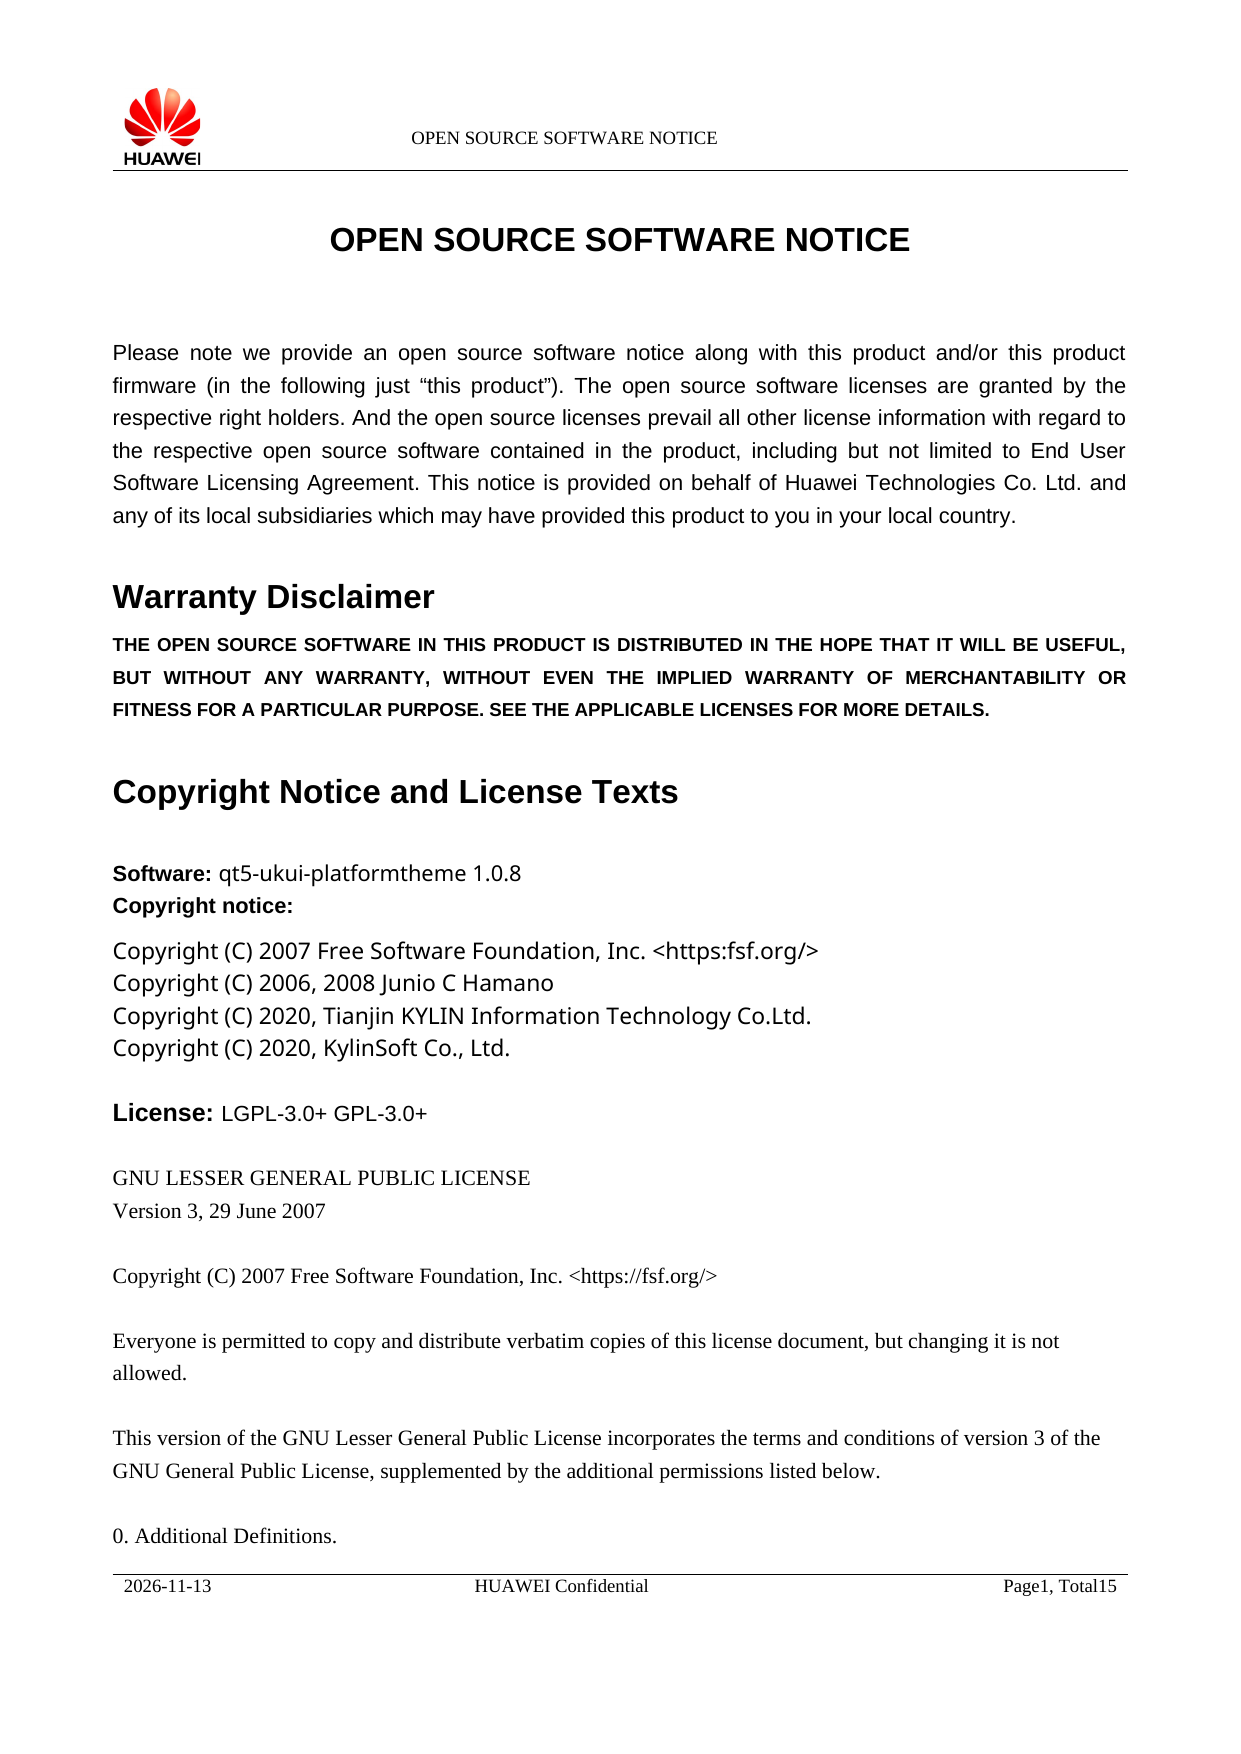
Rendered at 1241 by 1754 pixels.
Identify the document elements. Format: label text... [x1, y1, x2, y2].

text GNU LESSER GENERAL PUBLIC LICENSE [112, 1161, 1128, 1194]
text OPEN SOURCE SOFTWARE NOTICE [112, 206, 1128, 271]
text Version 3, 29 June 2007 [112, 1194, 1128, 1226]
text Copyright notice: [112, 889, 1128, 921]
text Warranty Disclaimer [112, 564, 1128, 629]
text Copyright Notice and License Texts [112, 759, 1128, 824]
text This version of the GNU Lesser General Public License incorporates the terms and conditions of version 3 of the GNU General Public License, supplemented by the additional permissions listed below. [112, 1421, 1128, 1486]
text Copyright (C) 2007 Free Software Foundation, Inc. <https:fsf.org/> Copyright (C) 2006, 2008 Junio C Hamano Copyright (C) 2020, Tianjin KYLIN Information Technology Co.Ltd. Copyright (C) 2020, KylinSoft Co., Ltd. [112, 934, 1128, 1096]
picture [124, 88, 201, 165]
text Everyone is permitted to copy and distribute verbatim copies of this license document, but changing it is not allowed. [112, 1324, 1128, 1389]
text Copyright (C) 2007 Free Software Foundation, Inc. <https://fsf.org/> [112, 1259, 1128, 1291]
title Software: qt5-ukui-platformtheme 1.0.8 [112, 856, 1128, 889]
text License: LGPL-3.0+ GPL-3.0+ [112, 1096, 1128, 1129]
text 0. Additional Definitions. [112, 1519, 1128, 1551]
text The open source software in this product is distributed in the hope that it will be useful, but WITHOUT ANY WARRANTY, without even the implied warranty of MERCHANTABILITY or FITNESS FOR A PARTICULAR PURPOSE. See the applicable licenses for more details. [112, 629, 1128, 726]
text Please note we provide an open source software notice along with this product and/or this product firmware (in the following just “this product”). The open source software licenses are granted by the respective right holders. And the open source licenses prevail all other license information with regard to the respective open source software contained in the product, including but not limited to End User Software Licensing Agreement. This notice is provided on behalf of Huawei Technologies Co. Ltd. and any of its local subsidiaries which may have provided this product to you in your local country. [112, 336, 1128, 531]
